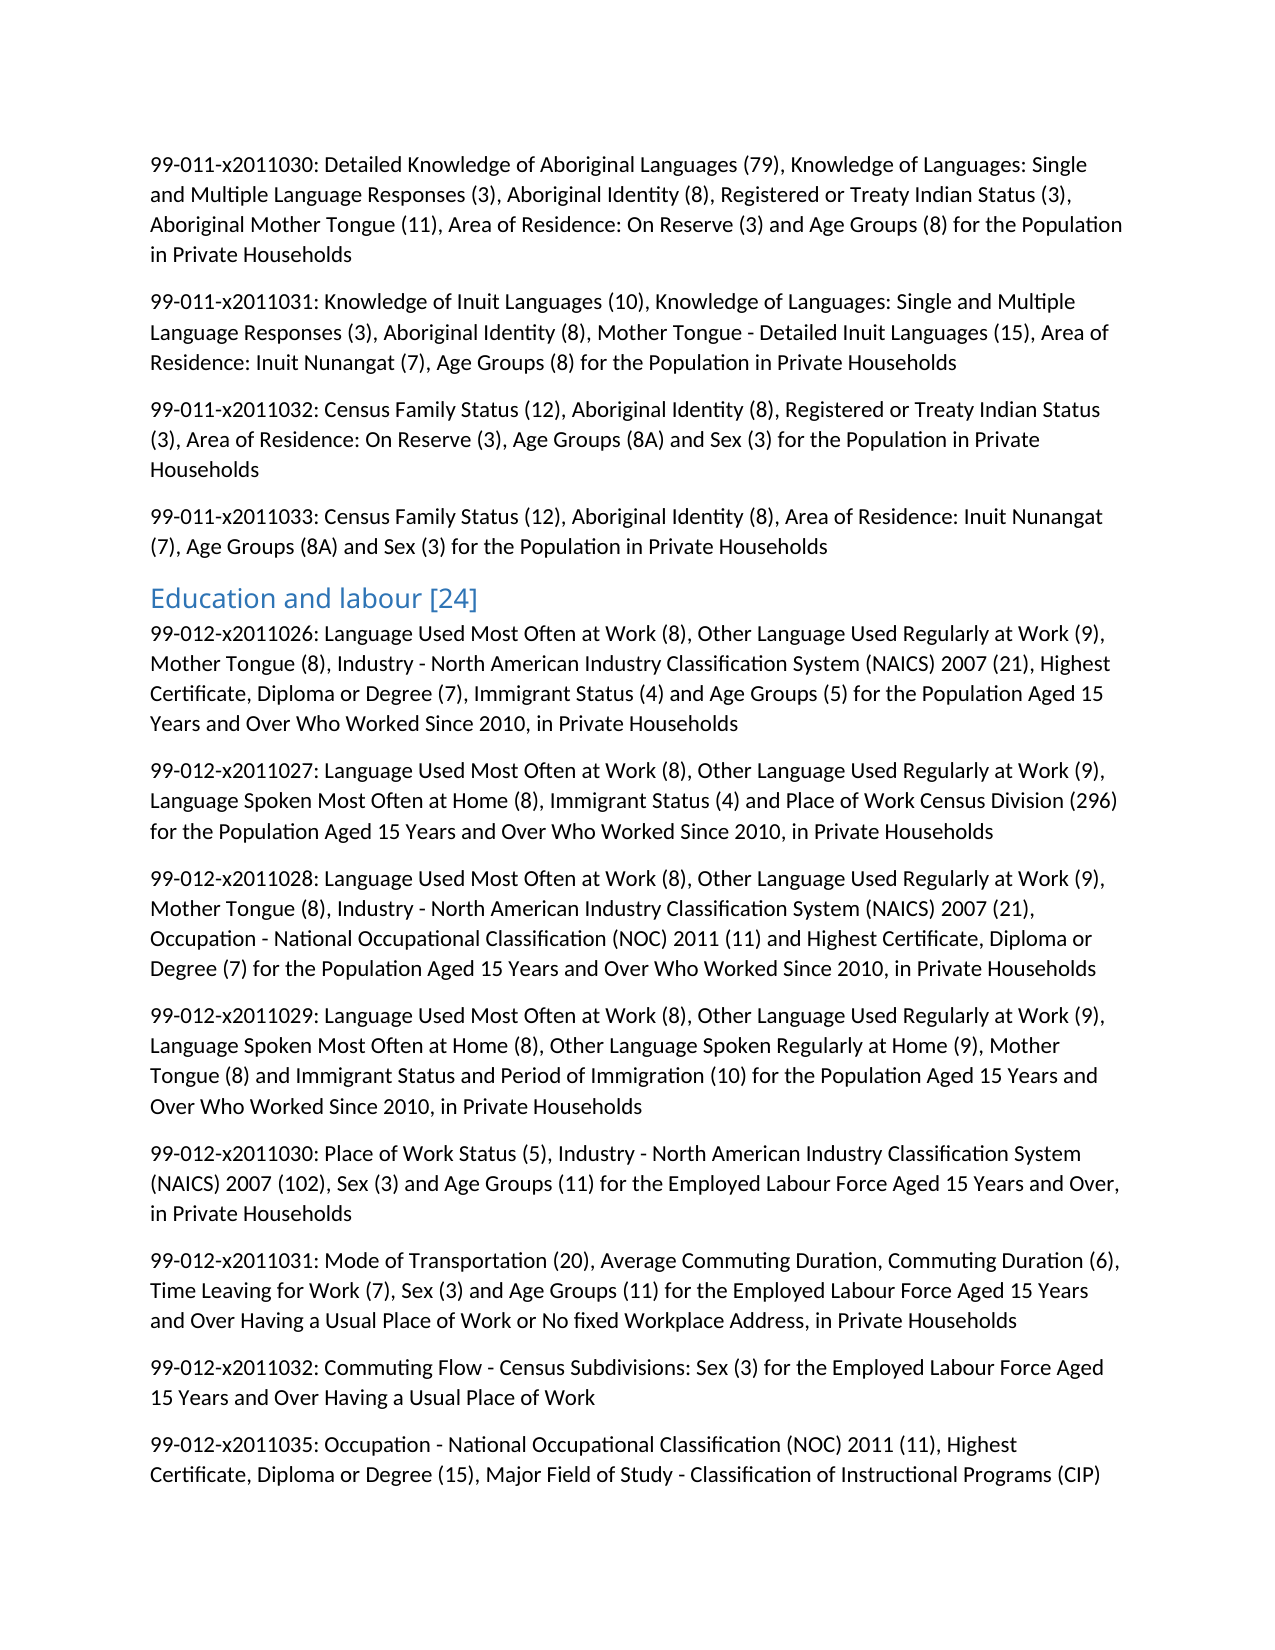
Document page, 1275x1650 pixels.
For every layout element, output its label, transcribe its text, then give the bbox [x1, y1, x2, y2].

text 99-011-x2011033: Census Family Status (12), Aboriginal Identity (8), Area of Residence: Inuit Nunangat (7), Age Groups (8A) and Sex (3) for the Population in Private Households [150, 502, 1125, 560]
text 99-012-x2011029: Language Used Most Often at Work (8), Other Language Used Regularly at Work (9), Language Spoken Most Often at Home (8), Other Language Spoken Regularly at Home (9), Mother Tongue (8) and Immigrant Status and Period of Immigration (10) for the Population Aged 15 Years and Over Who Worked Since 2010, in Private Households [150, 1001, 1125, 1120]
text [150, 1430, 1125, 1489]
text 99-012-x2011028: Language Used Most Often at Work (8), Other Language Used Regularly at Work (9), Mother Tongue (8), Industry - North American Industry Classification System (NAICS) 2007 (21), Occupation - National Occupational Classification (NOC) 2011 (11) and Highest Certificate, Diploma or Degree (7) for the Population Aged 15 Years and Over Who Worked Since 2010, in Private Households [150, 864, 1125, 982]
text 99-011-x2011030: Detailed Knowledge of Aboriginal Languages (79), Knowledge of Languages: Single and Multiple Language Responses (3), Aboriginal Identity (8), Registered or Treaty Indian Status (3), Aboriginal Mother Tongue (11), Area of Residence: On Reserve (3) and Age Groups (8) for the Population in Private Households [150, 150, 1125, 269]
subtitle Education and labour [24] [150, 579, 1125, 616]
text 99-012-x2011030: Place of Work Status (5), Industry - North American Industry Classification System (NAICS) 2007 (102), Sex (3) and Age Groups (11) for the Employed Labour Force Aged 15 Years and Over, in Private Households [150, 1139, 1125, 1227]
text 99-012-x2011027: Language Used Most Often at Work (8), Other Language Used Regularly at Work (9), Language Spoken Most Often at Home (8), Immigrant Status (4) and Place of Work Census Division (296) for the Population Aged 15 Years and Over Who Worked Since 2010, in Private Households [150, 756, 1125, 845]
text 99-011-x2011032: Census Family Status (12), Aboriginal Identity (8), Registered or Treaty Indian Status (3), Area of Residence: On Reserve (3), Age Groups (8A) and Sex (3) for the Population in Private Households [150, 395, 1125, 483]
text 99-012-x2011026: Language Used Most Often at Work (8), Other Language Used Regularly at Work (9), Mother Tongue (8), Industry - North American Industry Classification System (NAICS) 2007 (21), Highest Certificate, Diploma or Degree (7), Immigrant Status (4) and Age Groups (5) for the Population Aged 15 Years and Over Who Worked Since 2010, in Private Households [150, 619, 1125, 738]
text 99-012-x2011032: Commuting Flow - Census Subdivisions: Sex (3) for the Employed Labour Force Aged 15 Years and Over Having a Usual Place of Work [150, 1353, 1125, 1412]
text 99-011-x2011031: Knowledge of Inuit Languages (10), Knowledge of Languages: Single and Multiple Language Responses (3), Aboriginal Identity (8), Mother Tongue - Detailed Inuit Languages (15), Area of Residence: Inuit Nunangat (7), Age Groups (8) for the Population in Private Households [150, 287, 1125, 376]
text 99-012-x2011031: Mode of Transportation (20), Average Commuting Duration, Commuting Duration (6), Time Leaving for Work (7), Sex (3) and Age Groups (11) for the Employed Labour Force Aged 15 Years and Over Having a Usual Place of Work or No fixed Workplace Address, in Private Households [150, 1246, 1125, 1334]
